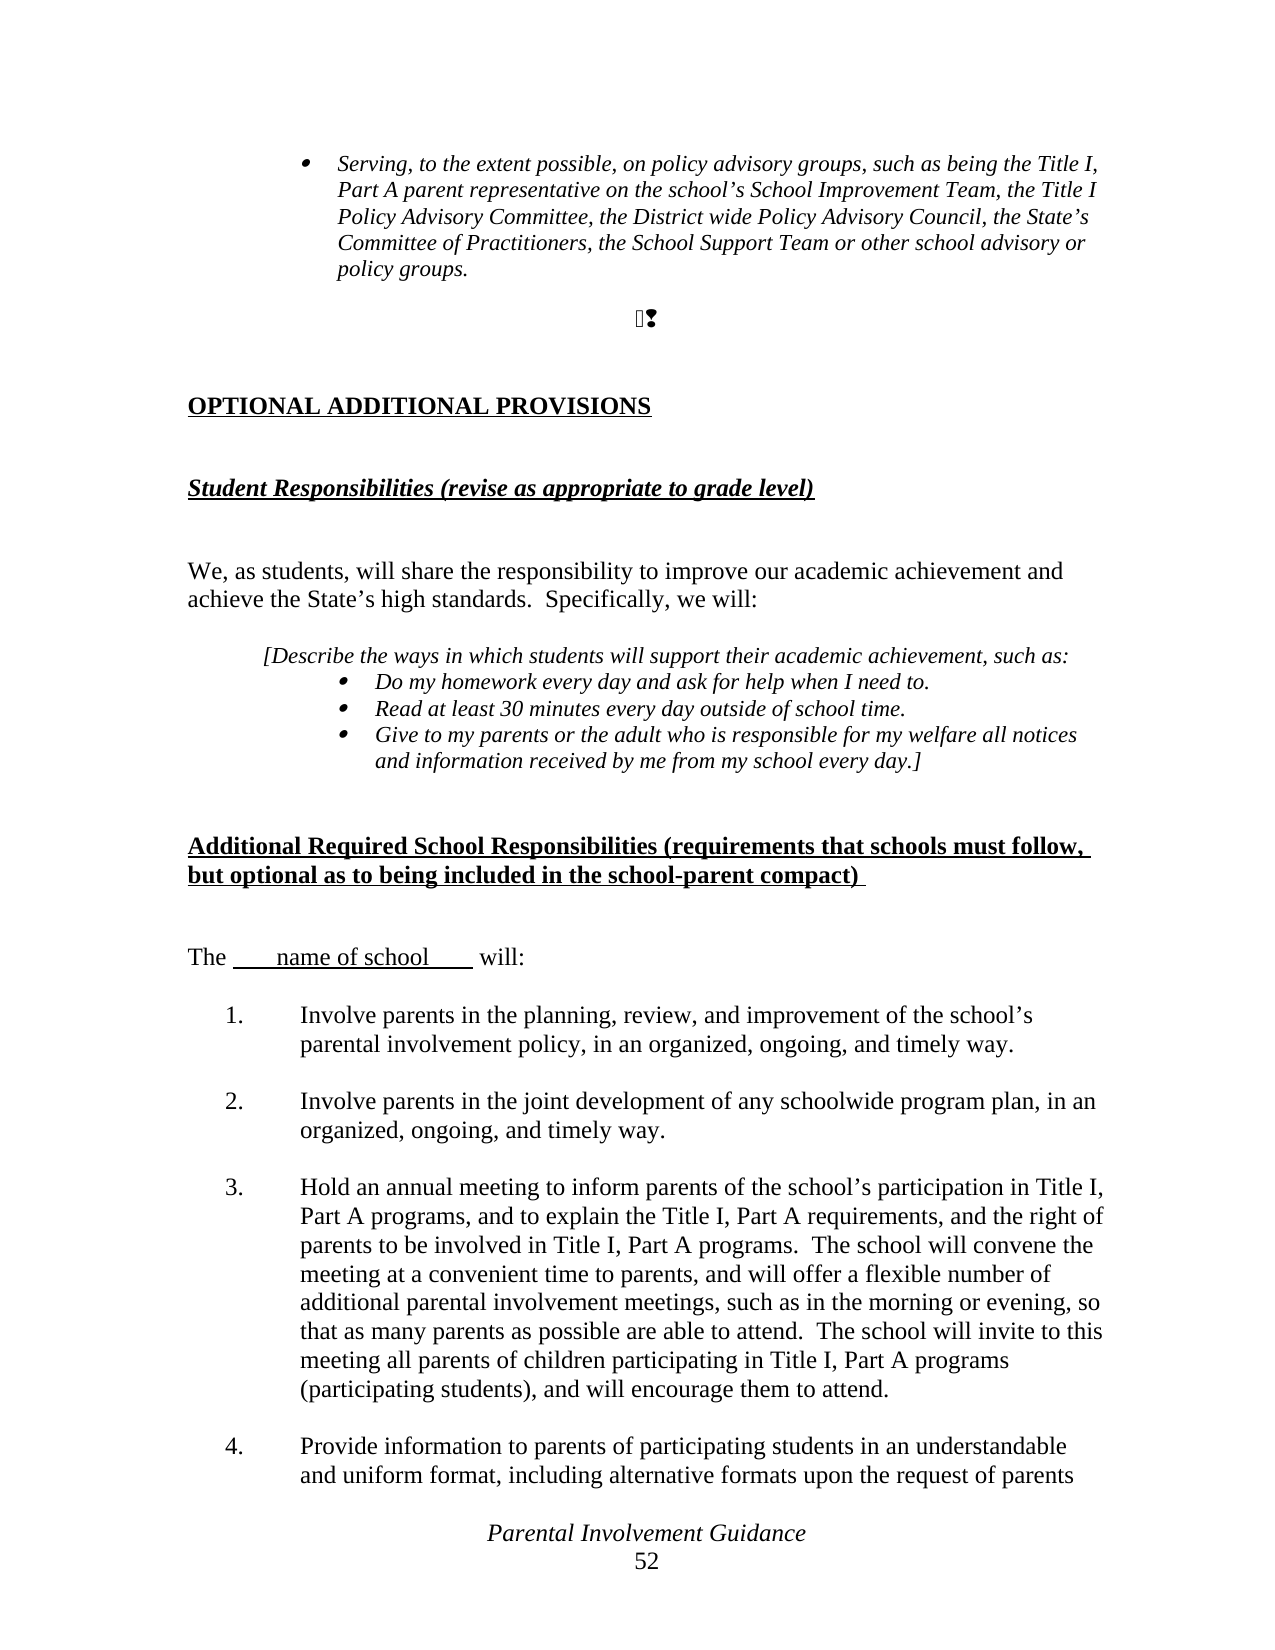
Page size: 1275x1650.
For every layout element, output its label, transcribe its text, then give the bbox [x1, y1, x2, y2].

list Involve parents in the joint development of any schoolwide program plan, in an organized, ongoing, and timely way. [225, 1086, 1106, 1144]
subtitle Additional Required School Responsibilities (requirements that schools must follow, but optional as to being included in the school-parent compact) [187, 831, 1106, 889]
list Hold an annual meeting to inform parents of the school’s participation in Title I, Part A programs, and to explain the Title I, Part A requirements, and the right of parents to be involved in Title I, Part A programs. The school will convene the meeting at a convenient time to parents, and will offer a flexible number of additional parental involvement meetings, such as in the morning or evening, so that as many parents as possible are able to attend. The school will invite to this meeting all parents of children participating in Title I, Part A programs (participating students), and will encourage them to attend. [225, 1172, 1106, 1402]
subtitle Student Responsibilities (revise as appropriate to grade level) [187, 473, 1106, 502]
list Serving, to the extent possible, on policy advisory groups, such as being the Title I, Part A parent representative on the school’s School Improvement Team, the Title I Policy Advisory Committee, the District wide Policy Advisory Council, the State’s Committee of Practitioners, the School Support Team or other school advisory or policy groups. [300, 150, 1106, 282]
list Do my homework every day and ask for help when I need to. [337, 668, 1106, 695]
list Give to my parents or the adult who is responsible for my welfare all notices and information received by me from my school every day.] [337, 721, 1106, 774]
text We, as students, will share the responsibility to improve our academic achievement and achieve the State’s high standards. Specifically, we will: [187, 556, 1106, 613]
subtitle OPTIONAL ADDITIONAL PROVISIONS [187, 391, 1106, 419]
text The name of school will: [187, 942, 1106, 971]
list Involve parents in the planning, review, and improvement of the school’s parental involvement policy, in an organized, ongoing, and timely way. [225, 1000, 1106, 1057]
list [225, 1431, 1106, 1489]
list Read at least 30 minutes every day outside of school time. [337, 695, 1106, 721]
text [Describe the ways in which students will support their academic achievement, such as: [262, 642, 1106, 668]
